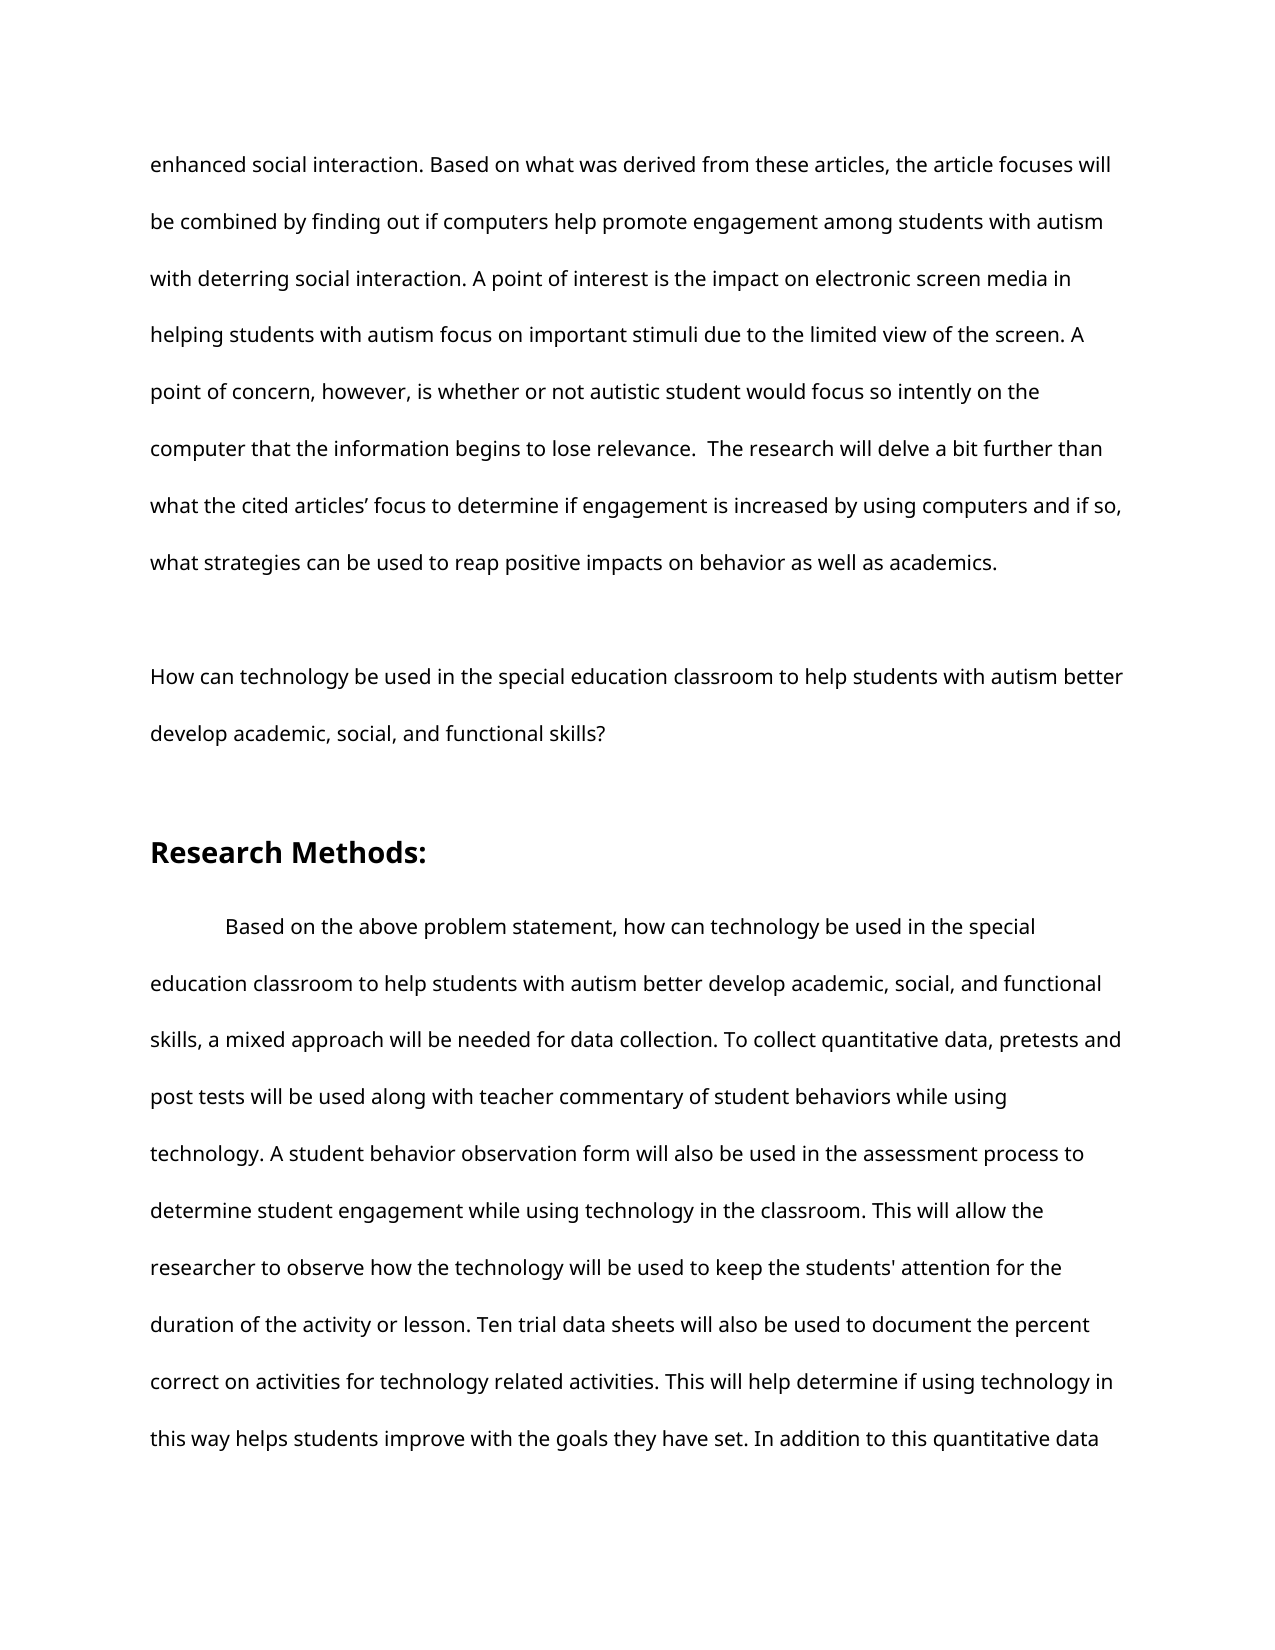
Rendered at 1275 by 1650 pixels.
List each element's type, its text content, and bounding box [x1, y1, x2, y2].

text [150, 912, 1125, 1452]
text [150, 150, 1125, 747]
text Research Methods: [150, 832, 1125, 872]
